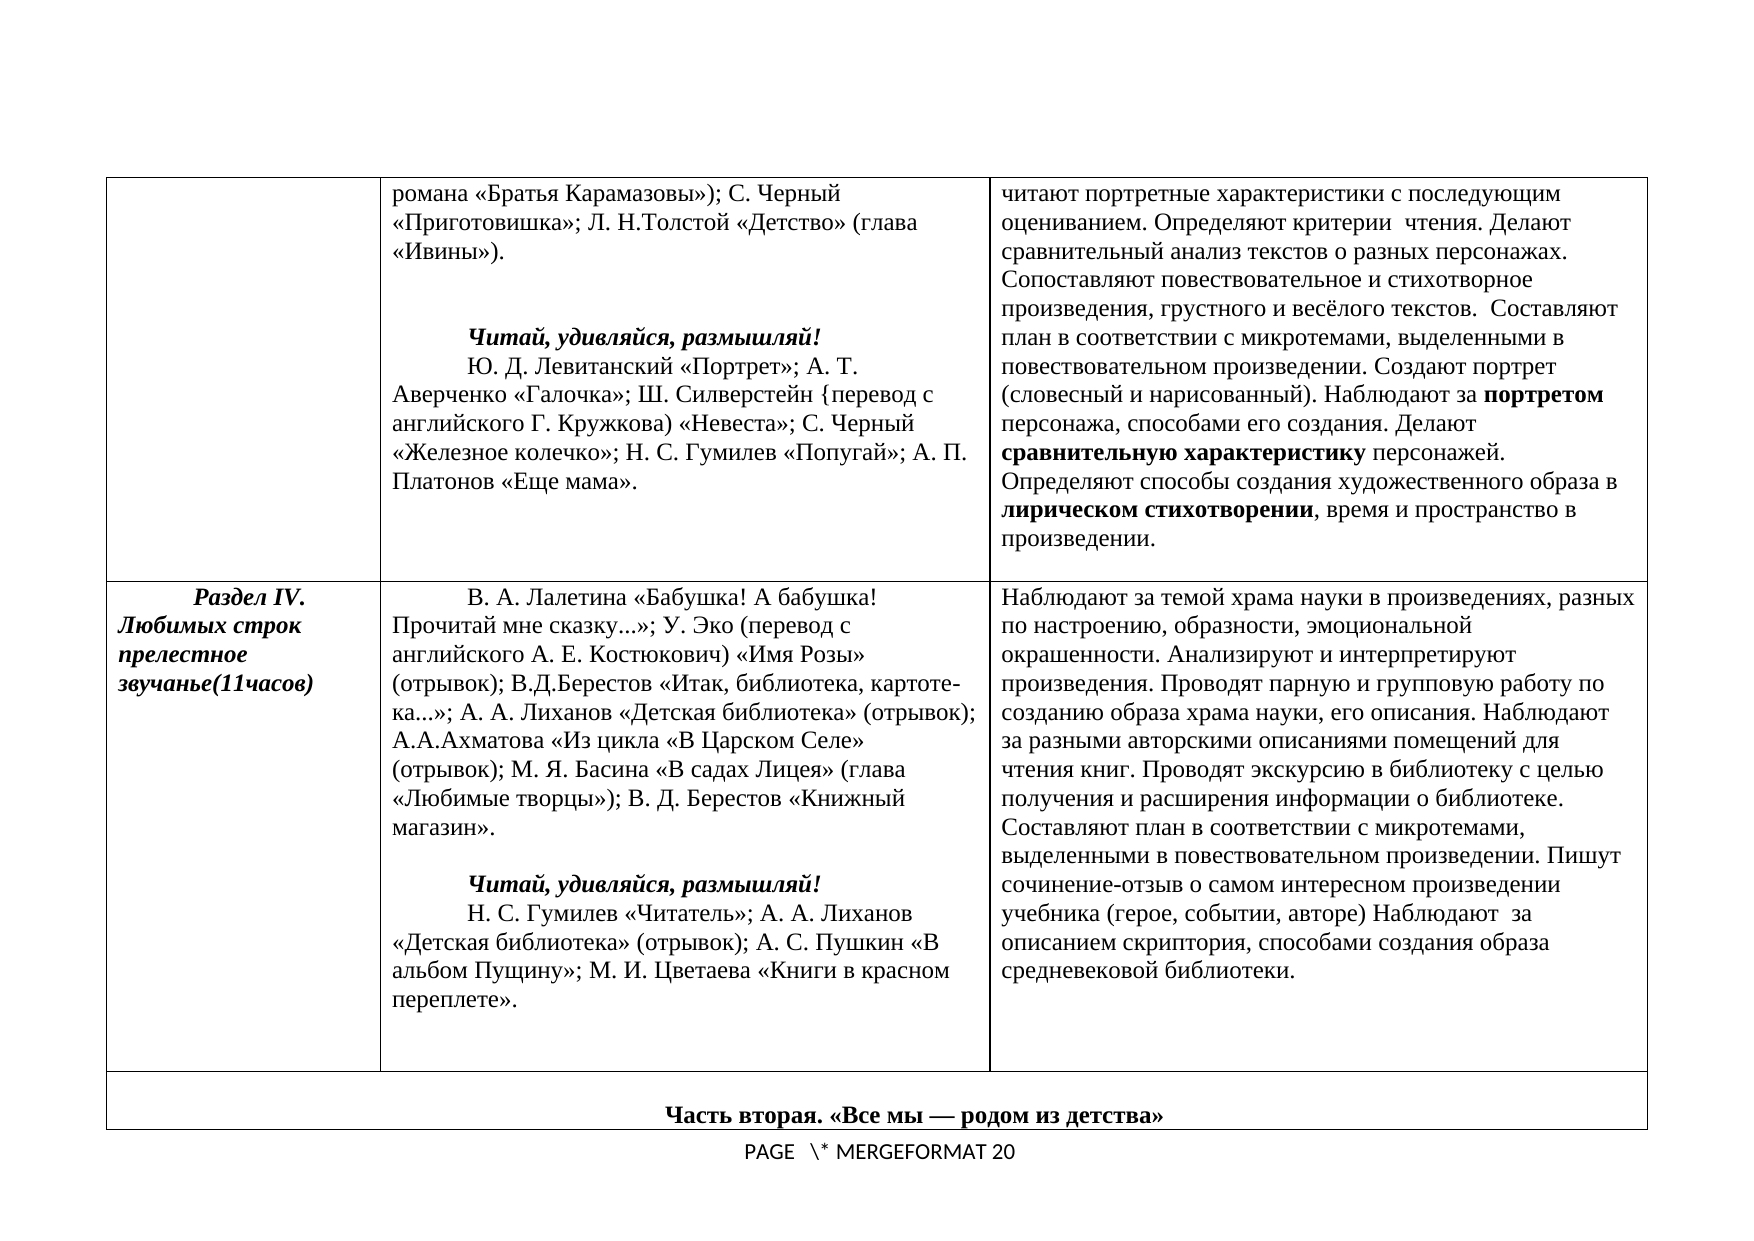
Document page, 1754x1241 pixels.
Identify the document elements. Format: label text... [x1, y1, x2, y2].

table_cell В. А. Лалетина «Бабушка! А бабушка! Прочитай мне сказку...»; У. Эко (перевод с английского А. Е. Костюкович) «Имя Розы» (отрывок); В.Д.Берестов «Итак, библиотека, картотека...»; А. А. Лиханов «Детская библиотека» (отрывок); А.А.Ахматова «Из цикла «В Царском Селе» (отрывок); М. Я. Басина «В садах Лицея» (глава «Любимые творцы»); В. Д. Берестов «Книжный магазин». Читай, удивляйся, размышляй! Н. С. Гумилев «Читатель»; А. А. Лиханов «Детская библиотека» (отрывок); А. С. Пушкин «В альбом Пущину»; М. И. Цветаева «Книги в красном переплете». [381, 582, 989, 1071]
table_cell Раздел IV. Любимых строк прелестное звучанье(11часов) [107, 582, 380, 1071]
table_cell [381, 178, 989, 581]
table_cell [991, 178, 1647, 581]
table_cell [107, 1072, 1647, 1129]
table_cell Наблюдают за темой храма науки в произведениях, разных по настроению, образности, эмоциональной окрашенности. Анализируют и интерпретируют произведения. Проводят парную и групповую работу по созданию образа храма науки, его описания. Наблюдают за разными авторскими описаниями помещений для чтения книг. Проводят экскурсию в библиотеку с целью получения и расширения информации о библиотеке. Составляют план в соответствии с микротемами, выделенными в повествовательном произведении. Пишут сочинение-отзыв о самом интересном произведении учебника (герое, событии, авторе) Наблюдают за описанием скриптория, способами создания образа средневековой библиотеки. [991, 582, 1647, 1071]
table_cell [107, 178, 380, 581]
